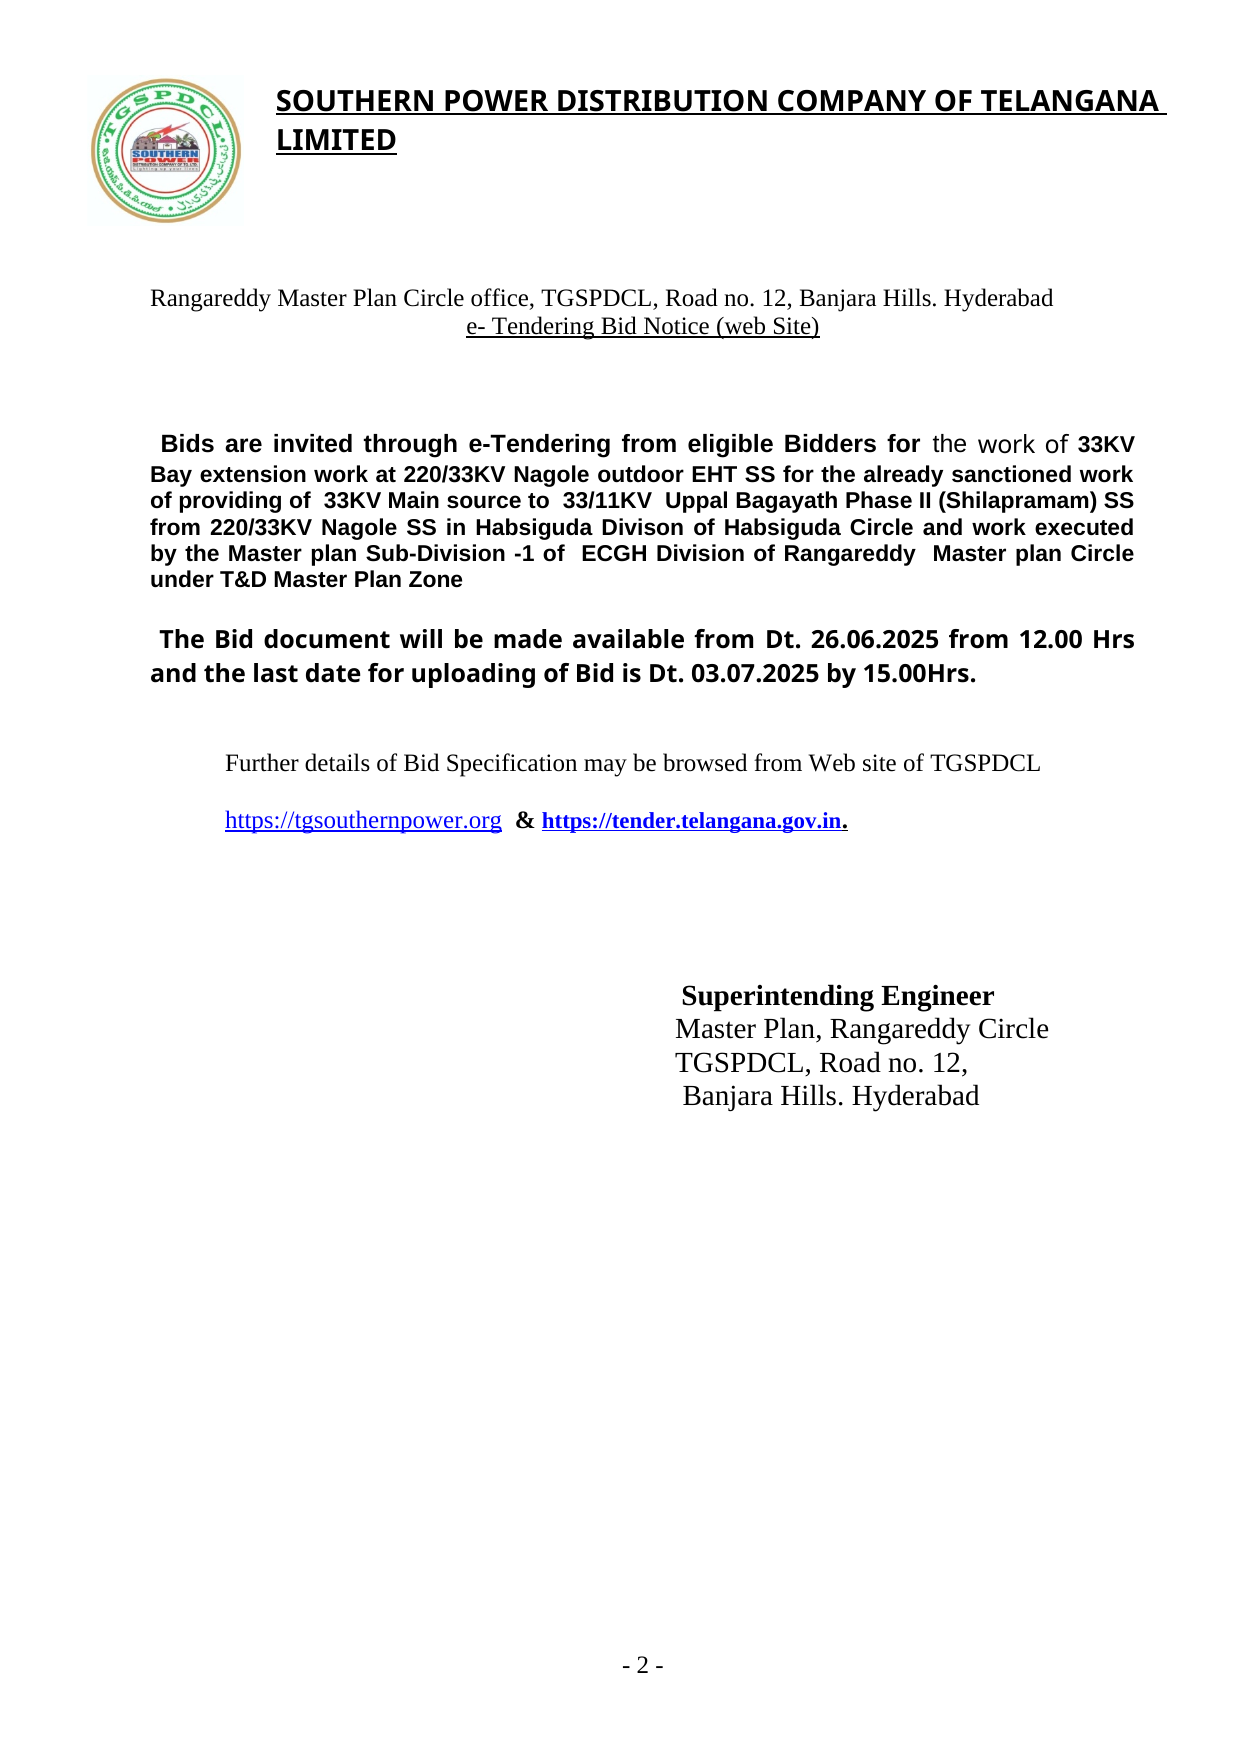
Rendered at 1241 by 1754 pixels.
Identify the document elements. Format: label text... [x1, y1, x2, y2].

table_header SOUTHERN POWER DISTRIBUTION COMPANY OF TELANGANA LIMITED [264, 47, 1209, 225]
picture [87, 75, 244, 226]
subtitle e- Tendering Bid Notice (web Site) [150, 311, 1135, 340]
text Rangareddy Master Plan Circle office, TGSPDCL, Road no. 12, Banjara Hills. Hyderabad [150, 283, 1135, 311]
text Further details of Bid Specification may be browsed from Web site of TGSPDCL https://tgsouthernpower.org & https://tender.telangana.gov.in. [225, 748, 1135, 834]
text Banjara Hills. Hyderabad [675, 1078, 1135, 1112]
table_header [76, 47, 264, 225]
text The Bid document will be made available from Dt. 26.06.2025 from 12.00 Hrs and the last date for uploading of Bid is Dt. 03.07.2025 by 15.00Hrs. [150, 622, 1135, 690]
text Bids are invited through e-Tendering from eligible Bidders for the work of 33KV Bay extension work at 220/33KV Nagole outdoor EHT SS for the already sanctioned work of providing of 33KV Main source to 33/11KV Uppal Bagayath Phase II (Shilapramam) SS from 220/33KV Nagole SS in Habsiguda Divison of Habsiguda Circle and work executed by the Master plan Sub-Division -1 of ECGH Division of Rangareddy Master plan Circle under T&D Master Plan Zone [150, 427, 1135, 593]
text TGSPDCL, Road no. 12, [675, 1045, 1135, 1078]
text Superintending Engineer Master Plan, Rangareddy Circle [150, 978, 1135, 1045]
